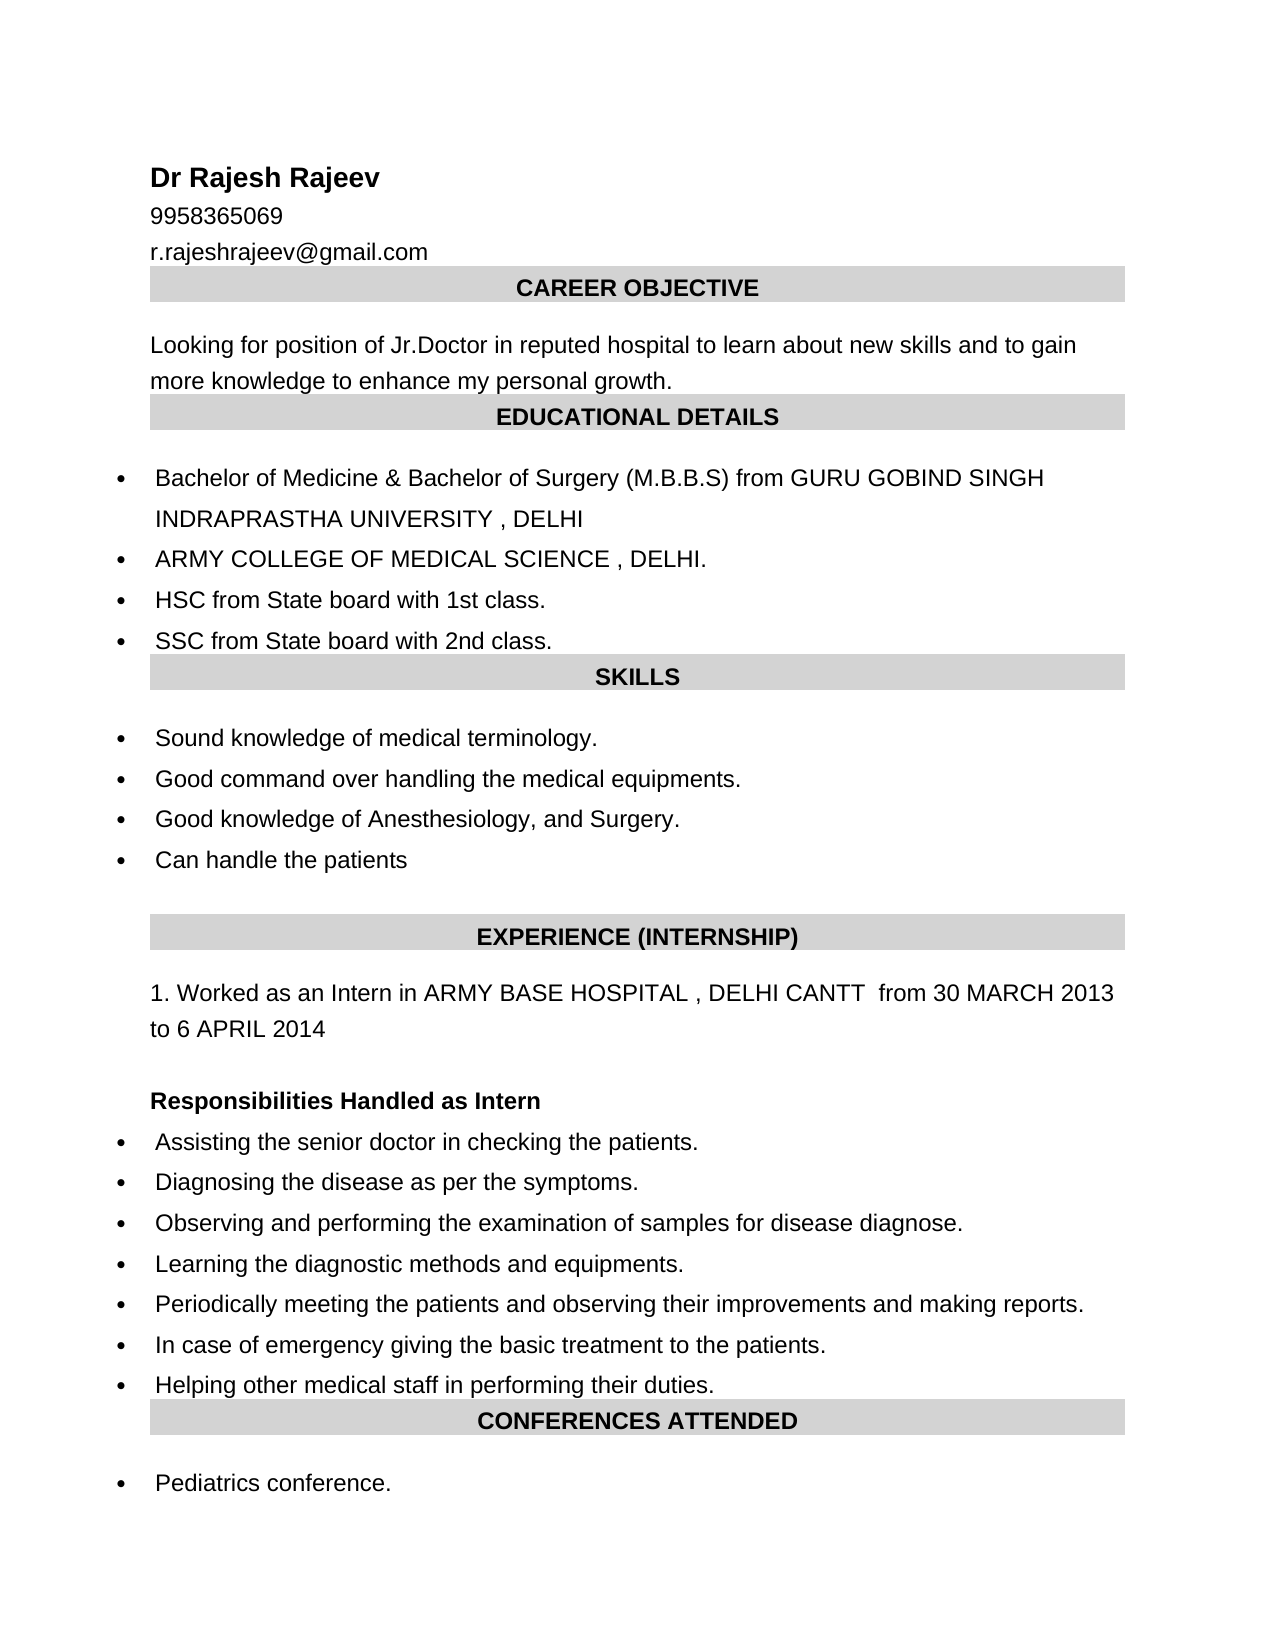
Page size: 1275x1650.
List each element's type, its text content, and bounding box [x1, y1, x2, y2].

text SKILLS [150, 654, 1125, 690]
list Sound knowledge of medical terminology. [117, 711, 1120, 752]
list Can handle the patients [117, 833, 1120, 873]
text 1. Worked as an Intern in ARMY BASE HOSPITAL , DELHI CANTT from 30 MARCH 2013 to 6 APRIL 2014 Responsibilities Handled as Intern [150, 971, 1125, 1114]
list Periodically meeting the patients and observing their improvements and making reports. [117, 1277, 1120, 1318]
list SSC from State board with 2nd class. [117, 613, 1120, 654]
text CONFERENCES ATTENDED [150, 1399, 1125, 1435]
list Pediatrics conference. [117, 1456, 1120, 1496]
text EDUCATIONAL DETAILS [150, 394, 1125, 430]
list Observing and performing the examination of samples for disease diagnose. [117, 1196, 1120, 1236]
text 9958365069 r.rajeshrajeev@gmail.com [150, 194, 1125, 266]
list Assisting the senior doctor in checking the patients. [117, 1114, 1120, 1155]
text Looking for position of Jr.Doctor in reputed hospital to learn about new skills and to gain more knowledge to enhance my personal growth. [150, 322, 1125, 394]
text CAREER OBJECTIVE [150, 266, 1125, 302]
text Dr Rajesh Rajeev [150, 150, 1125, 194]
list Good command over handling the medical equipments. [117, 752, 1120, 792]
list Diagnosing the disease as per the symptoms. [117, 1155, 1120, 1196]
list ARMY COLLEGE OF MEDICAL SCIENCE , DELHI. [117, 532, 1120, 573]
list Learning the diagnostic methods and equipments. [117, 1236, 1120, 1277]
text EXPERIENCE (INTERNSHIP) [150, 914, 1125, 950]
list In case of emergency giving the basic treatment to the patients. [117, 1318, 1120, 1358]
list Good knowledge of Anesthesiology, and Surgery. [117, 792, 1120, 833]
list Helping other medical staff in performing their duties. [117, 1358, 1120, 1399]
list HSC from State board with 1st class. [117, 573, 1120, 613]
list Bachelor of Medicine & Bachelor of Surgery (M.B.B.S) from GURU GOBIND SINGH INDRAPRASTHA UNIVERSITY , DELHI [117, 451, 1120, 532]
